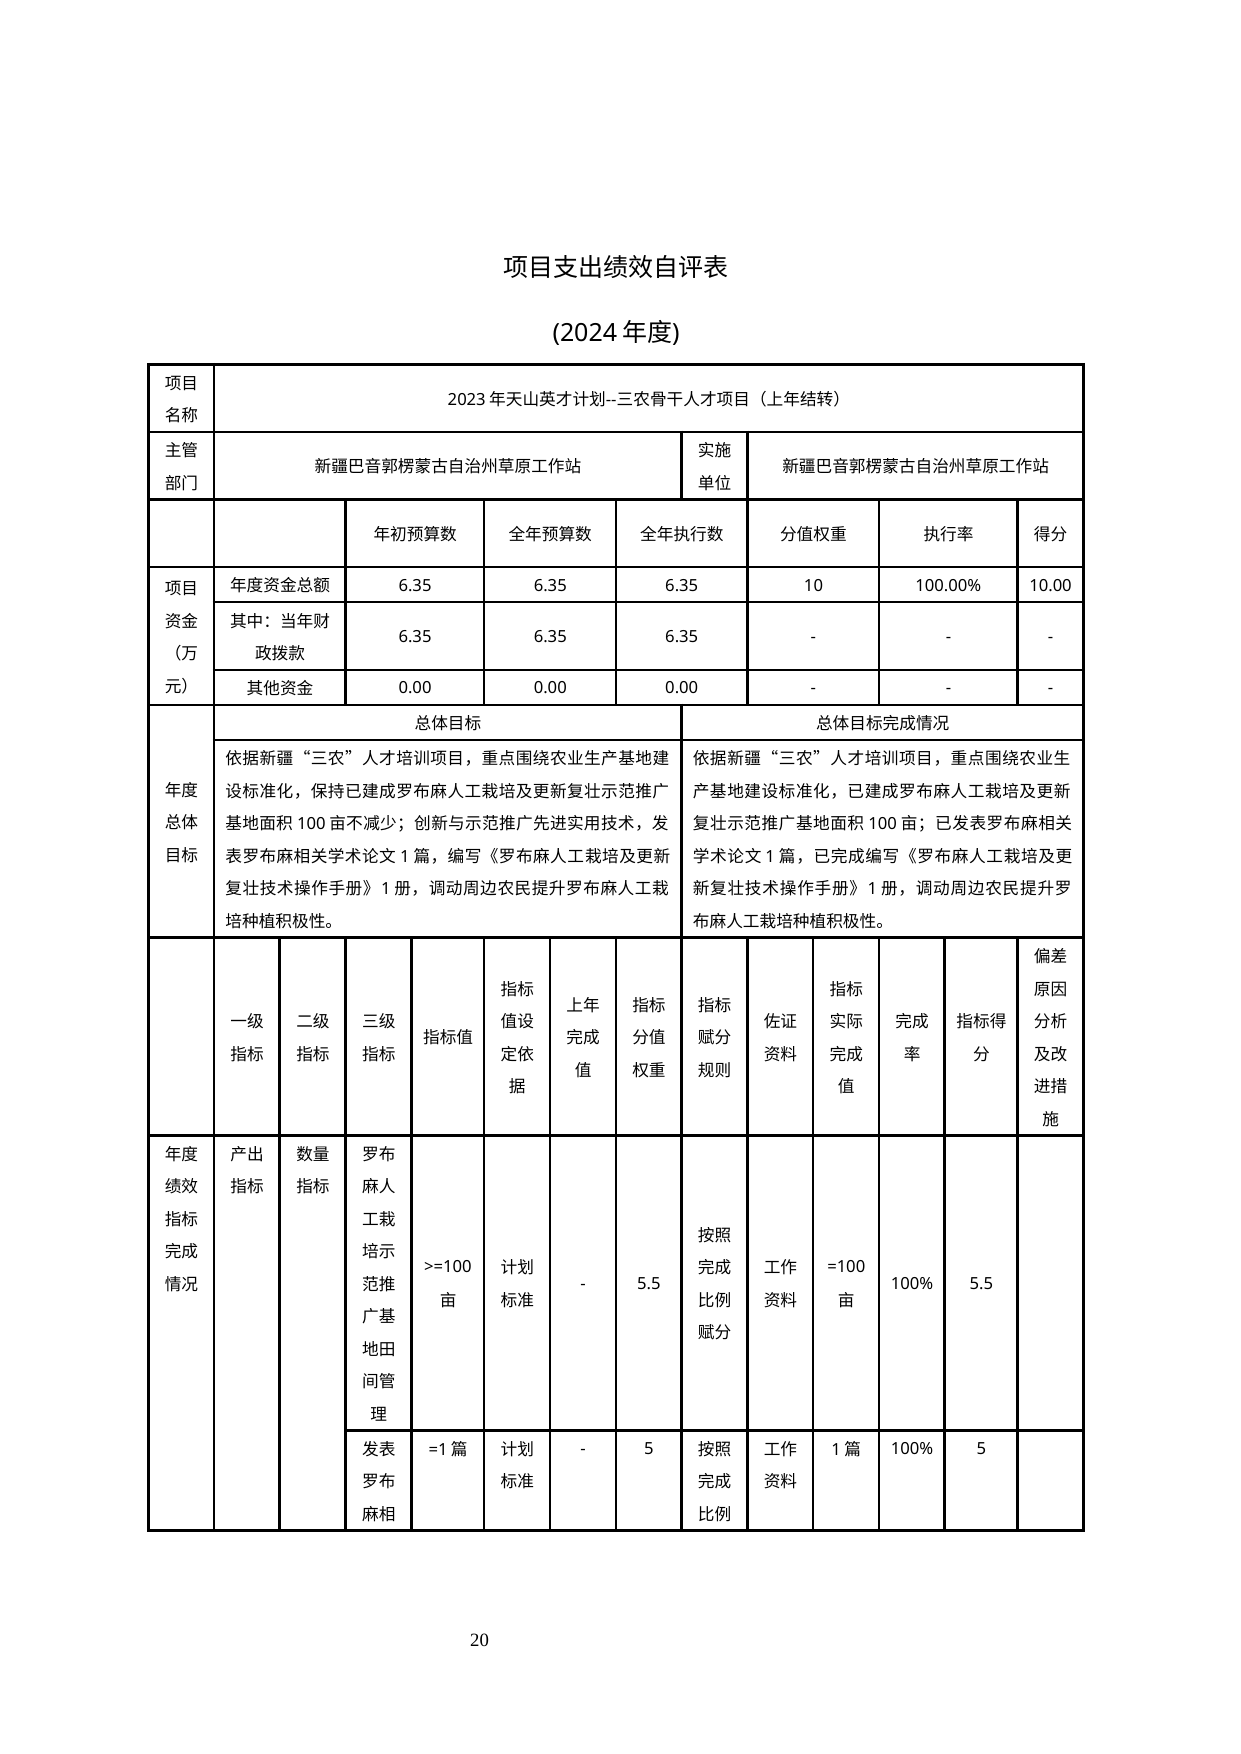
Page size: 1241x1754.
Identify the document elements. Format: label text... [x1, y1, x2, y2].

table_cell 6.35 [485, 568, 615, 601]
table_cell 6.35 [347, 568, 483, 601]
table_cell 6.35 [347, 603, 483, 668]
table_cell =1篇 [413, 1432, 483, 1529]
table_cell 偏差原因分析及改进措施 [1019, 939, 1082, 1134]
table_cell 1篇 [814, 1432, 878, 1529]
table_cell 0.00 [485, 671, 615, 703]
table_cell - [749, 603, 878, 668]
table_cell 依据新疆“三农”人才培训项目，重点围绕农业生产基地建设标准化，保持已建成罗布麻人工栽培及更新复壮示范推广基地面积100亩不减少；创新与示范推广先进实用技术，发表罗布麻相关学术论文1篇，编写《罗布麻人工栽培及更新复壮技术操作手册》1册，调动周边农民提升罗布麻人工栽培种植积极性。 [215, 741, 680, 936]
table_cell 佐证资料 [749, 939, 812, 1134]
table_cell 实施单位 [683, 433, 746, 498]
table_cell - [551, 1432, 615, 1529]
table_cell 5.5 [946, 1137, 1016, 1429]
table_cell 产出指标 [215, 1137, 278, 1529]
table_cell 计划标准 [485, 1432, 549, 1529]
table_cell 2023年天山英才计划--三农骨干人才项目（上年结转） [215, 366, 1082, 431]
table_cell 工作资料 [749, 1432, 812, 1529]
table_cell 6.35 [617, 568, 746, 601]
table_cell 年度绩效指标完成情况 [150, 1137, 213, 1529]
table_cell 年度总体目标 [150, 706, 213, 936]
table_cell 5.5 [617, 1137, 680, 1429]
table_cell 全年预算数 [485, 501, 615, 566]
table_cell 指标分值权重 [617, 939, 680, 1134]
table_cell 年初预算数 [347, 501, 483, 566]
table_cell 上年完成值 [551, 939, 615, 1134]
table_cell - [749, 671, 878, 703]
table_cell [215, 501, 344, 566]
table_cell 二级指标 [281, 939, 344, 1134]
table_cell 100.00% [880, 568, 1016, 601]
table_cell 10 [749, 568, 878, 601]
table_cell 指标实际完成值 [814, 939, 878, 1134]
table_cell 6.35 [485, 603, 615, 668]
table_cell 新疆巴音郭楞蒙古自治州草原工作站 [749, 433, 1082, 498]
table_cell 按照完成比例赋分 [683, 1137, 746, 1429]
table_cell 0.00 [347, 671, 483, 703]
table_cell 发表罗布麻相关学术论文 [347, 1432, 410, 1529]
table_cell 项目名称 [150, 366, 213, 431]
table_cell 100% [880, 1432, 943, 1529]
table_cell (2024年度) [148, 298, 1083, 363]
table_cell 工作资料 [749, 1137, 812, 1429]
table_cell 项目资金 （万元） [150, 568, 213, 703]
table_cell 其中：当年财政拨款 [215, 603, 344, 668]
table_cell 主管部门 [150, 433, 213, 498]
table_cell [150, 939, 213, 1134]
table_cell 年度资金总额 [215, 568, 344, 601]
table_cell 罗布麻人工栽培示范推广基地田间管理 [347, 1137, 410, 1429]
table_cell 0.00 [617, 671, 746, 703]
table_cell - [551, 1137, 615, 1429]
table_cell 6.35 [617, 603, 746, 668]
table_cell 指标值设定依据 [485, 939, 549, 1134]
table_cell 全年执行数 [617, 501, 746, 566]
table_cell [1019, 1137, 1082, 1429]
table_cell 三级指标 [347, 939, 410, 1134]
table_cell 计划标准 [485, 1137, 549, 1429]
table_cell [1019, 1432, 1082, 1529]
table_cell 新疆巴音郭楞蒙古自治州草原工作站 [215, 433, 680, 498]
table_cell 10.00 [1019, 568, 1082, 601]
table_cell 一级指标 [215, 939, 278, 1134]
table_cell =100亩 [814, 1137, 878, 1429]
table_cell 指标赋分规则 [683, 939, 746, 1134]
table_cell [150, 501, 213, 566]
table_header 项目支出绩效自评表 [148, 233, 1083, 298]
table_cell 执行率 [880, 501, 1016, 566]
table_cell 完成率 [880, 939, 943, 1134]
table_cell 数量指标 [281, 1137, 344, 1529]
table_cell 总体目标 [215, 706, 680, 739]
table_cell >=100亩 [413, 1137, 483, 1429]
table_cell 按照完成比例赋分 [683, 1432, 746, 1529]
table_cell - [1019, 603, 1082, 668]
table_cell 其他资金 [215, 671, 344, 703]
table_cell 指标得分 [946, 939, 1016, 1134]
table_cell 100% [880, 1137, 943, 1429]
table_cell 总体目标完成情况 [683, 706, 1082, 739]
table_cell 指标值 [413, 939, 483, 1134]
table_cell 5 [946, 1432, 1016, 1529]
table_cell - [880, 603, 1016, 668]
table_cell - [1019, 671, 1082, 703]
table_cell 得分 [1019, 501, 1082, 566]
table_cell - [880, 671, 1016, 703]
table_cell 分值权重 [749, 501, 878, 566]
table_cell 5 [617, 1432, 680, 1529]
table_cell 依据新疆“三农”人才培训项目，重点围绕农业生产基地建设标准化，已建成罗布麻人工栽培及更新复壮示范推广基地面积100亩；已发表罗布麻相关学术论文1篇，已完成编写《罗布麻人工栽培及更新复壮技术操作手册》1册，调动周边农民提升罗布麻人工栽培种植积极性。 [683, 741, 1082, 936]
